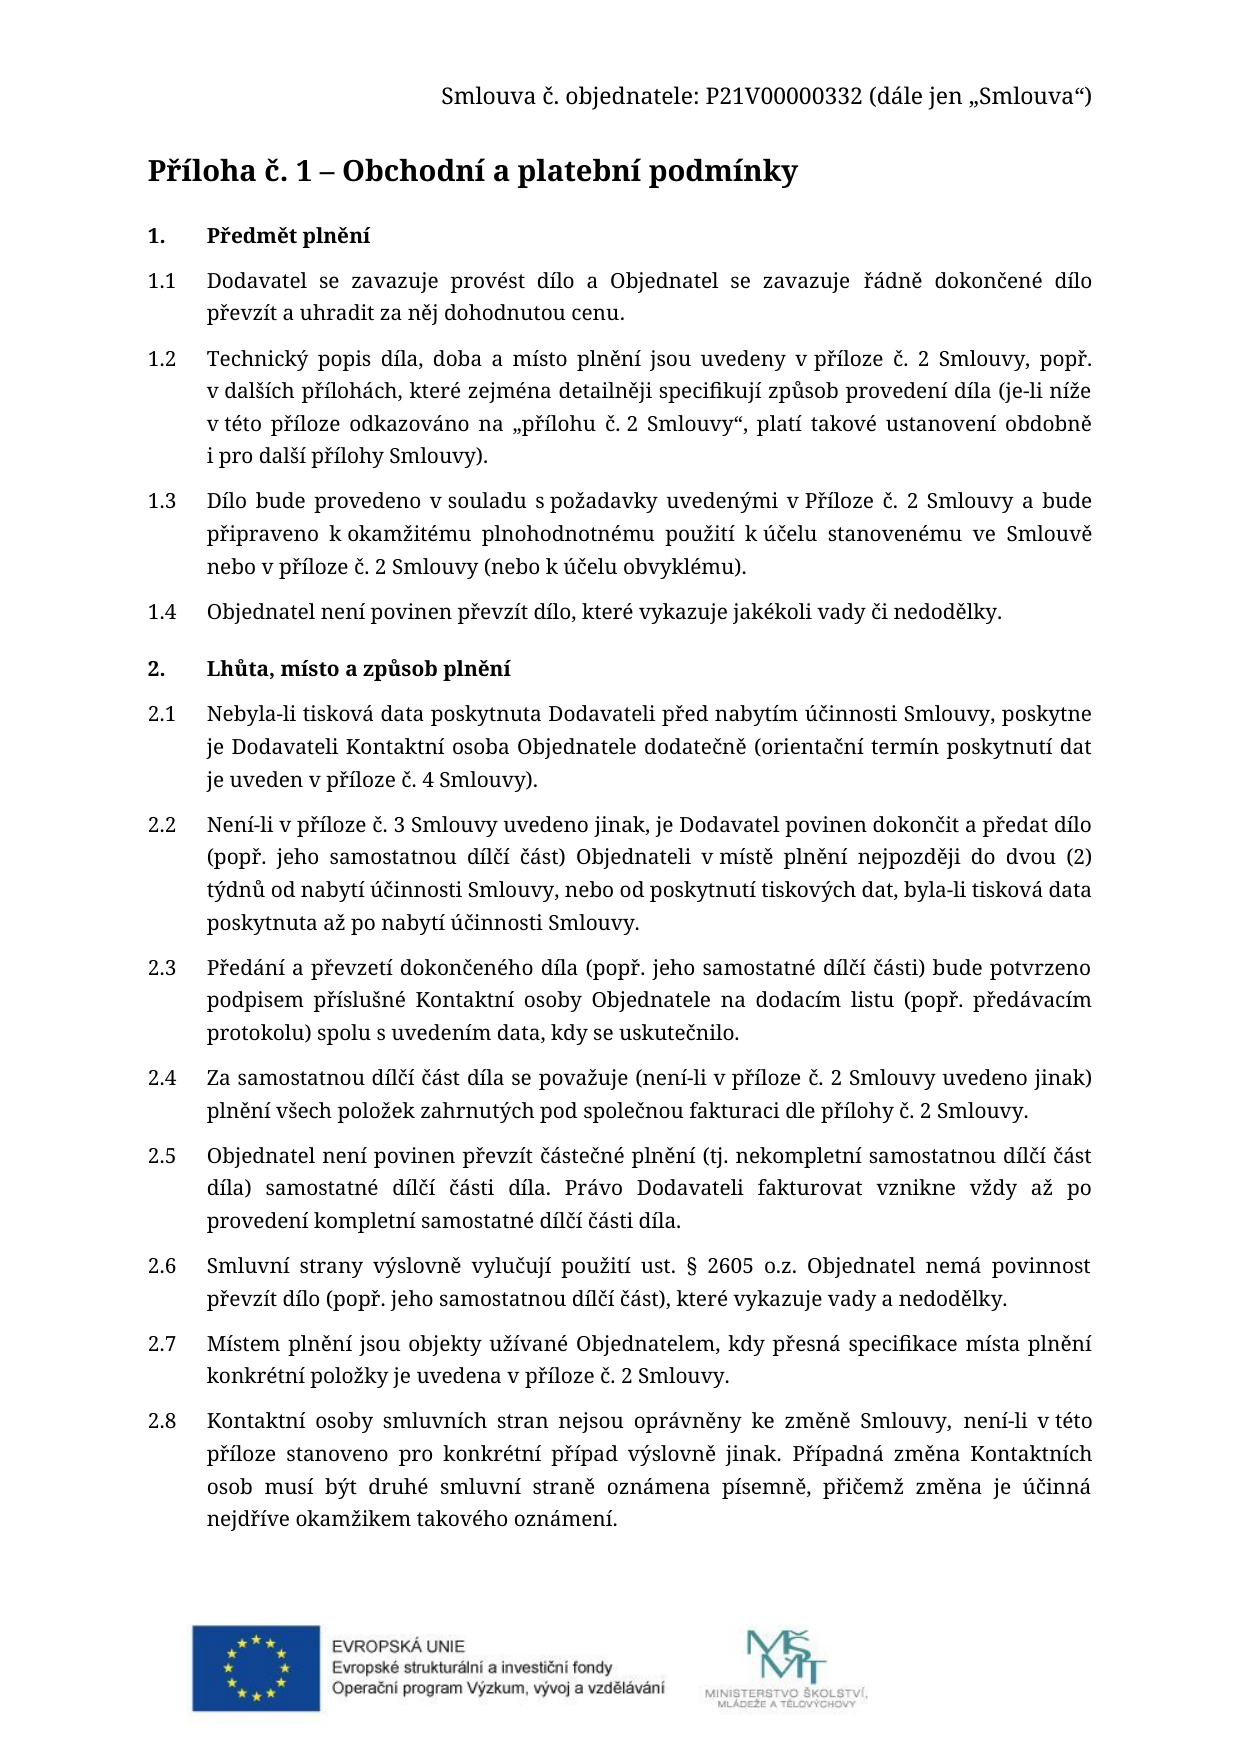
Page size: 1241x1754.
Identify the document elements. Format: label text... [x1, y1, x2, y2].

list Dílo bude provedeno v souladu s požadavky uvedenými v Příloze č. 2 Smlouvy a bude připraveno k okamžitému plnohodnotnému použití k účelu stanovenému ve Smlouvě nebo v příloze č. 2 Smlouvy (nebo k účelu obvyklému). [148, 487, 1093, 580]
list Technický popis díla, doba a místo plnění jsou uvedeny v příloze č. 2 Smlouvy, popř. v dalších přílohách, které zejména detailněji specifikují způsob provedení díla (je-li níže v této příloze odkazováno na „přílohu č. 2 Smlouvy“, platí takové ustanovení obdobně i pro další přílohy Smlouvy). [148, 344, 1093, 470]
list Dodavatel se zavazuje provést dílo a Objednatel se zavazuje řádně dokončené dílo převzít a uhradit za něj dohodnutou cenu. [148, 266, 1093, 327]
list Předmět plnění [148, 221, 1093, 249]
text Příloha č. 1 – Obchodní a platební podmínky [148, 150, 1093, 190]
list Není-li v příloze č. 3 Smlouvy uvedeno jinak, je Dodavatel povinen dokončit a předat dílo (popř. jeho samostatnou dílčí část) Objednateli v místě plnění nejpozději do dvou (2) týdnů od nabytí účinnosti Smlouvy, nebo od poskytnutí tiskových dat, byla-li tisková data poskytnuta až po nabytí účinnosti Smlouvy. [148, 810, 1093, 936]
list Objednatel není povinen převzít částečné plnění (tj. nekompletní samostatnou dílčí část díla) samostatné dílčí části díla. Právo Dodavateli fakturovat vznikne vždy až po provedení kompletní samostatné dílčí části díla. [148, 1141, 1093, 1234]
list Za samostatnou dílčí část díla se považuje (není-li v příloze č. 2 Smlouvy uvedeno jinak) plnění všech položek zahrnutých pod společnou fakturaci dle přílohy č. 2 Smlouvy. [148, 1063, 1093, 1124]
list Kontaktní osoby smluvních stran nejsou oprávněny ke změně Smlouvy, není-li v této příloze stanoveno pro konkrétní případ výslovně jinak. Případná změna Kontaktních osob musí být druhé smluvní straně oznámena písemně, přičemž změna je účinná nejdříve okamžikem takového oznámení. [148, 1407, 1093, 1533]
list Objednatel není povinen převzít dílo, které vykazuje jakékoli vady či nedodělky. [148, 597, 1093, 625]
picture [147, 1584, 905, 1754]
list Místem plnění jsou objekty užívané Objednatelem, kdy přesná specifikace místa plnění konkrétní položky je uvedena v příloze č. 2 Smlouvy. [148, 1329, 1093, 1390]
list Předání a převzetí dokončeného díla (popř. jeho samostatné dílčí části) bude potvrzeno podpisem příslušné Kontaktní osoby Objednatele na dodacím listu (popř. předávacím protokolu) spolu s uvedením data, kdy se uskutečnilo. [148, 953, 1093, 1046]
list Nebyla-li tisková data poskytnuta Dodavateli před nabytím účinnosti Smlouvy, poskytne je Dodavateli Kontaktní osoba Objednatele dodatečně (orientační termín poskytnutí dat je uveden v příloze č. 4 Smlouvy). [148, 699, 1093, 793]
list Smluvní strany výslovně vylučují použití ust. § 2605 o.z. Objednatel nemá povinnost převzít dílo (popř. jeho samostatnou dílčí část), které vykazuje vady a nedodělky. [148, 1251, 1093, 1312]
list Lhůta, místo a způsob plnění [148, 654, 1093, 683]
